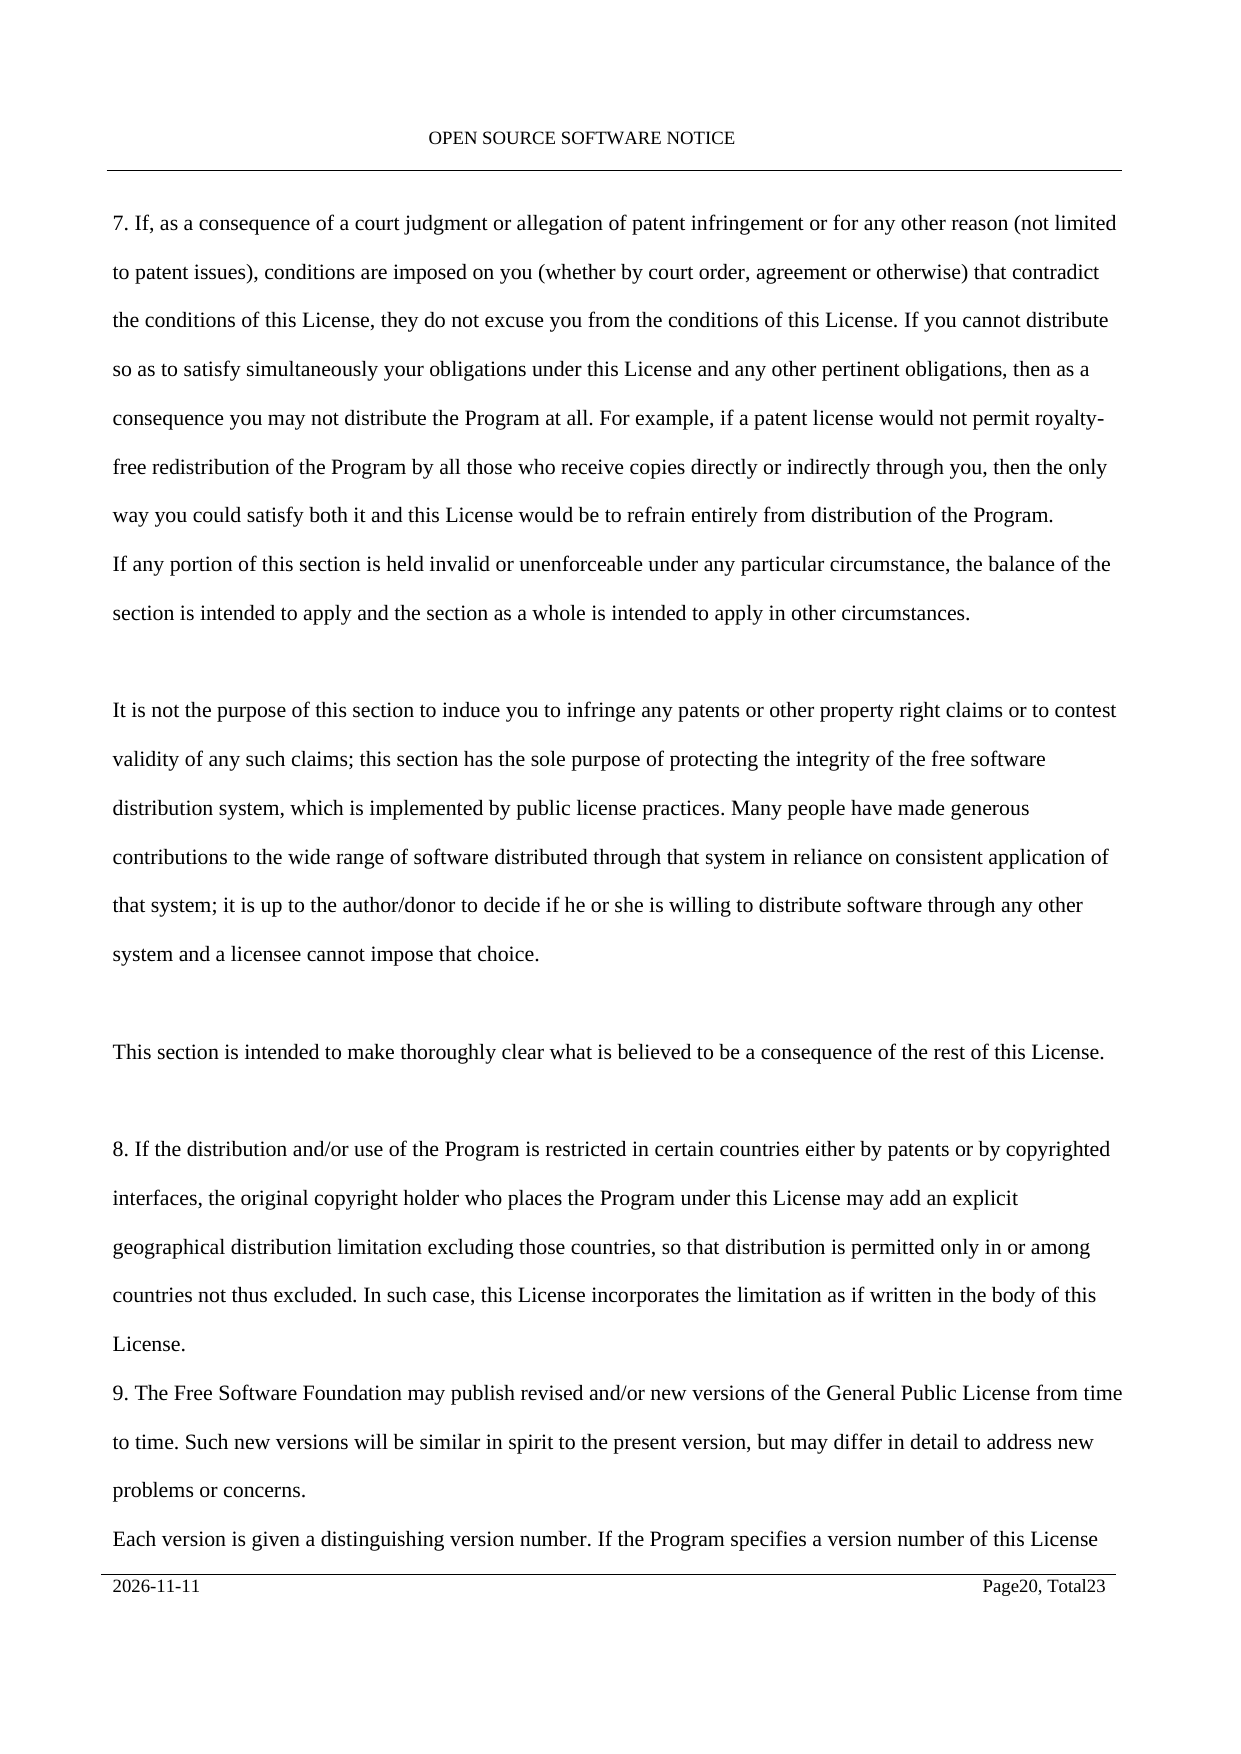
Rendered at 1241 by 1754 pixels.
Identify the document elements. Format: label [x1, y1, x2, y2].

text [112, 206, 1128, 1555]
